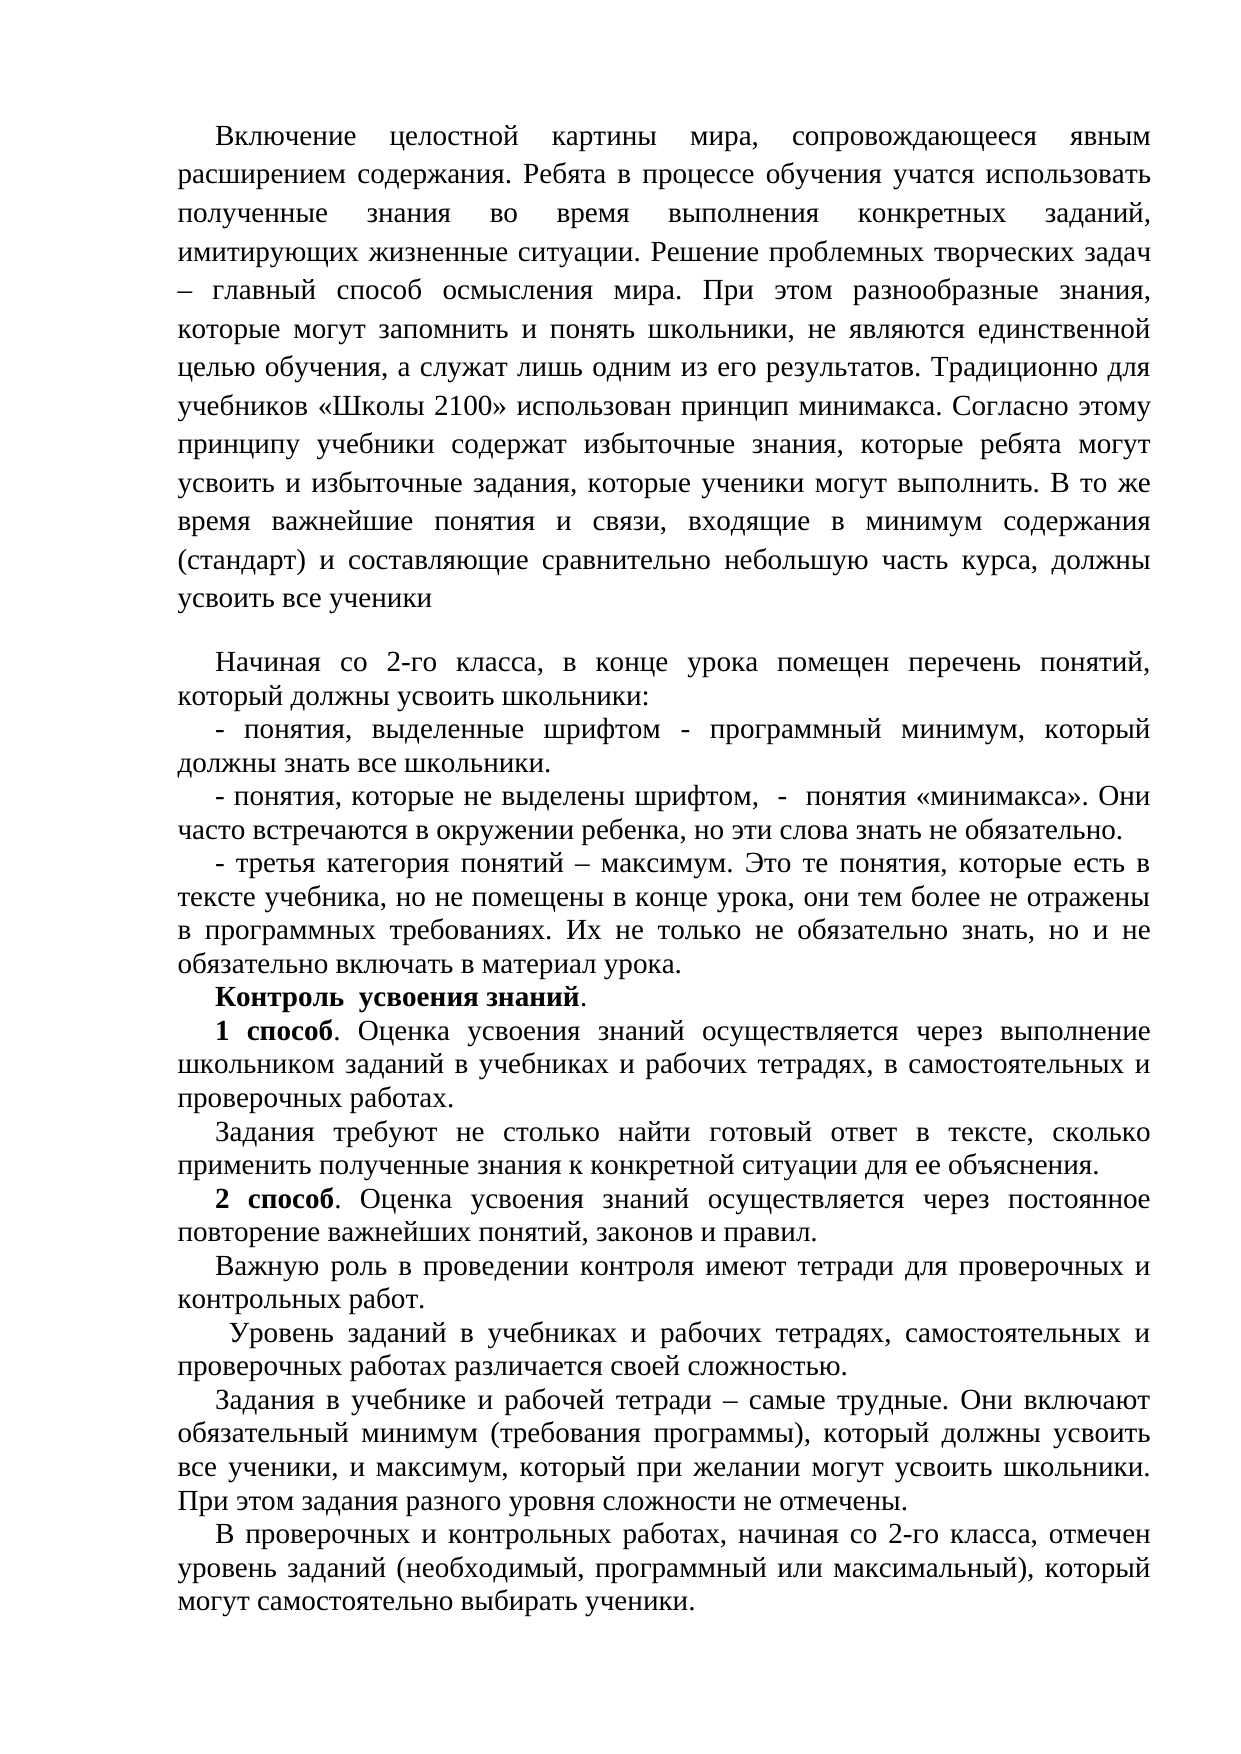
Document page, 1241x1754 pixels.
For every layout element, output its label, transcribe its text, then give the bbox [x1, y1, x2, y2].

text 2 способ. Оценка усвоения знаний осуществляется через постоянное повторение важнейших понятий, законов и правил. [177, 1181, 1152, 1248]
text - третья категория понятий – максимум. Это те понятия, которые есть в тексте учебника, но не помещены в конце урока, они тем более не отражены в программных требованиях. Их не только не обязательно знать, но и не обязательно включать в материал урока. [177, 845, 1152, 979]
text Начиная со 2-го класса, в конце урока помещен перечень понятий, который должны усвоить школьники: [177, 644, 1152, 711]
text Уровень заданий в учебниках и рабочих тетрадях, самостоятельных и проверочных работах различается своей сложностью. [177, 1315, 1152, 1382]
text В проверочных и контрольных работах, начиная со 2-го класса, отмечен уровень заданий (необходимый, программный или максимальный), который могут самостоятельно выбирать ученики. [177, 1516, 1152, 1617]
text Включение целостной картины мира, сопровождающееся явным расширением содержания. Ребята в процессе обучения учатся использовать полученные знания во время выполнения конкретных заданий, имитирующих жизненные ситуации. Решение проблемных творческих задач – главный способ осмысления мира. При этом разнообразные знания, которые могут запомнить и понять школьники, не являются единственной целью обучения, а служат лишь одним из его результатов. Традиционно для учебников «Школы 2100» использован принцип минимакса. Согласно этому принципу учебники содержат избыточные знания, которые ребята могут усвоить и избыточные задания, которые ученики могут выполнить. В то же время важнейшие понятия и связи, входящие в минимум содержания (стандарт) и составляющие сравнительно небольшую часть курса, должны усвоить все ученики [177, 118, 1152, 614]
text Задания в учебнике и рабочей тетради – самые трудные. Они включают обязательный минимум (требования программы), который должны усвоить все ученики, и максимум, который при желании могут усвоить школьники. При этом задания разного уровня сложности не отмечены. [177, 1382, 1152, 1516]
text Важную роль в проведении контроля имеют тетради для проверочных и контрольных работ. [177, 1248, 1152, 1315]
text Задания требуют не столько найти готовый ответ в тексте, сколько применить полученные знания к конкретной ситуации для ее объяснения. [177, 1114, 1152, 1181]
text Контроль усвоения знаний. [177, 979, 1152, 1013]
text - понятия, которые не выделены шрифтом, - понятия «минимакса». Они часто встречаются в окружении ребенка, но эти слова знать не обязательно. [177, 778, 1152, 845]
text - понятия, выделенные шрифтом - программный минимум, который должны знать все школьники. [177, 711, 1152, 778]
text 1 способ. Оценка усвоения знаний осуществляется через выполнение школьником заданий в учебниках и рабочих тетрадях, в самостоятельных и проверочных работах. [177, 1013, 1152, 1114]
